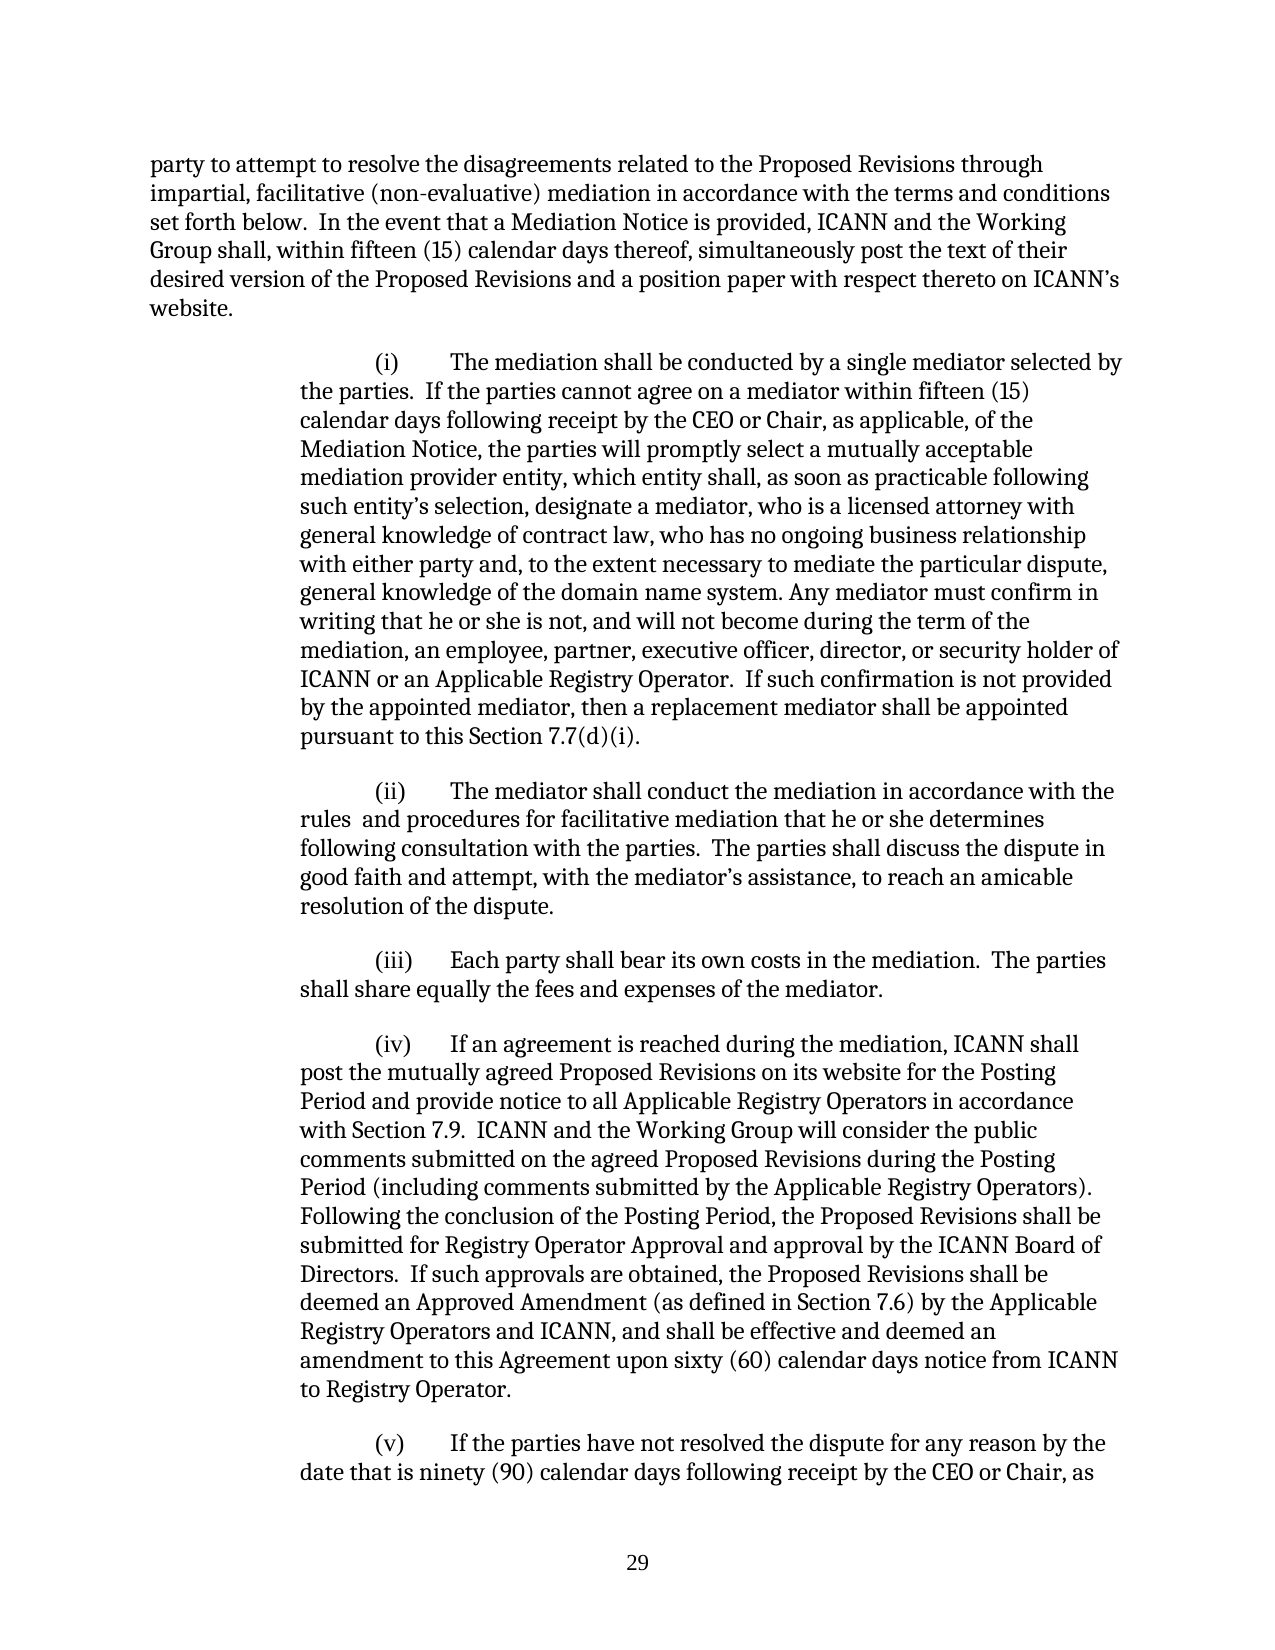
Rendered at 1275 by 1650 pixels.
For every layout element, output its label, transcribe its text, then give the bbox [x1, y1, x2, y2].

text The mediator shall conduct the mediation in accordance with the rules and procedures for facilitative mediation that he or she determines following consultation with the parties. The parties shall discuss the dispute in good faith and attempt, with the mediator’s assistance, to reach an amicable resolution of the dispute. [300, 776, 1125, 920]
text The mediation shall be conducted by a single mediator selected by the parties. If the parties cannot agree on a mediator within fifteen (15) calendar days following receipt by the CEO or Chair, as applicable, of the Mediation Notice, the parties will promptly select a mutually acceptable mediation provider entity, which entity shall, as soon as practicable following such entity’s selection, designate a mediator, who is a licensed attorney with general knowledge of contract law, who has no ongoing business relationship with either party and, to the extent necessary to mediate the particular dispute, general knowledge of the domain name system. Any mediator must confirm in writing that he or she is not, and will not become during the term of the mediation, an employee, partner, executive officer, director, or security holder of ICANN or an Applicable Registry Operator. If such confirmation is not provided by the appointed mediator, then a replacement mediator shall be appointed pursuant to this Section 7.7(d)(i). [300, 347, 1125, 751]
text If an agreement is reached during the mediation, ICANN shall post the mutually agreed Proposed Revisions on its website for the Posting Period and provide notice to all Applicable Registry Operators in accordance with Section 7.9. ICANN and the Working Group will consider the public comments submitted on the agreed Proposed Revisions during the Posting Period (including comments submitted by the Applicable Registry Operators). Following the conclusion of the Posting Period, the Proposed Revisions shall be submitted for Registry Operator Approval and approval by the ICANN Board of Directors. If such approvals are obtained, the Proposed Revisions shall be deemed an Approved Amendment (as defined in Section 7.6) by the Applicable Registry Operators and ICANN, and shall be effective and deemed an amendment to this Agreement upon sixty (60) calendar days notice from ICANN to Registry Operator. [300, 1029, 1125, 1403]
text Each party shall bear its own costs in the mediation. The parties shall share equally the fees and expenses of the mediator. [300, 945, 1125, 1004]
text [300, 1428, 1125, 1487]
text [150, 150, 1125, 322]
